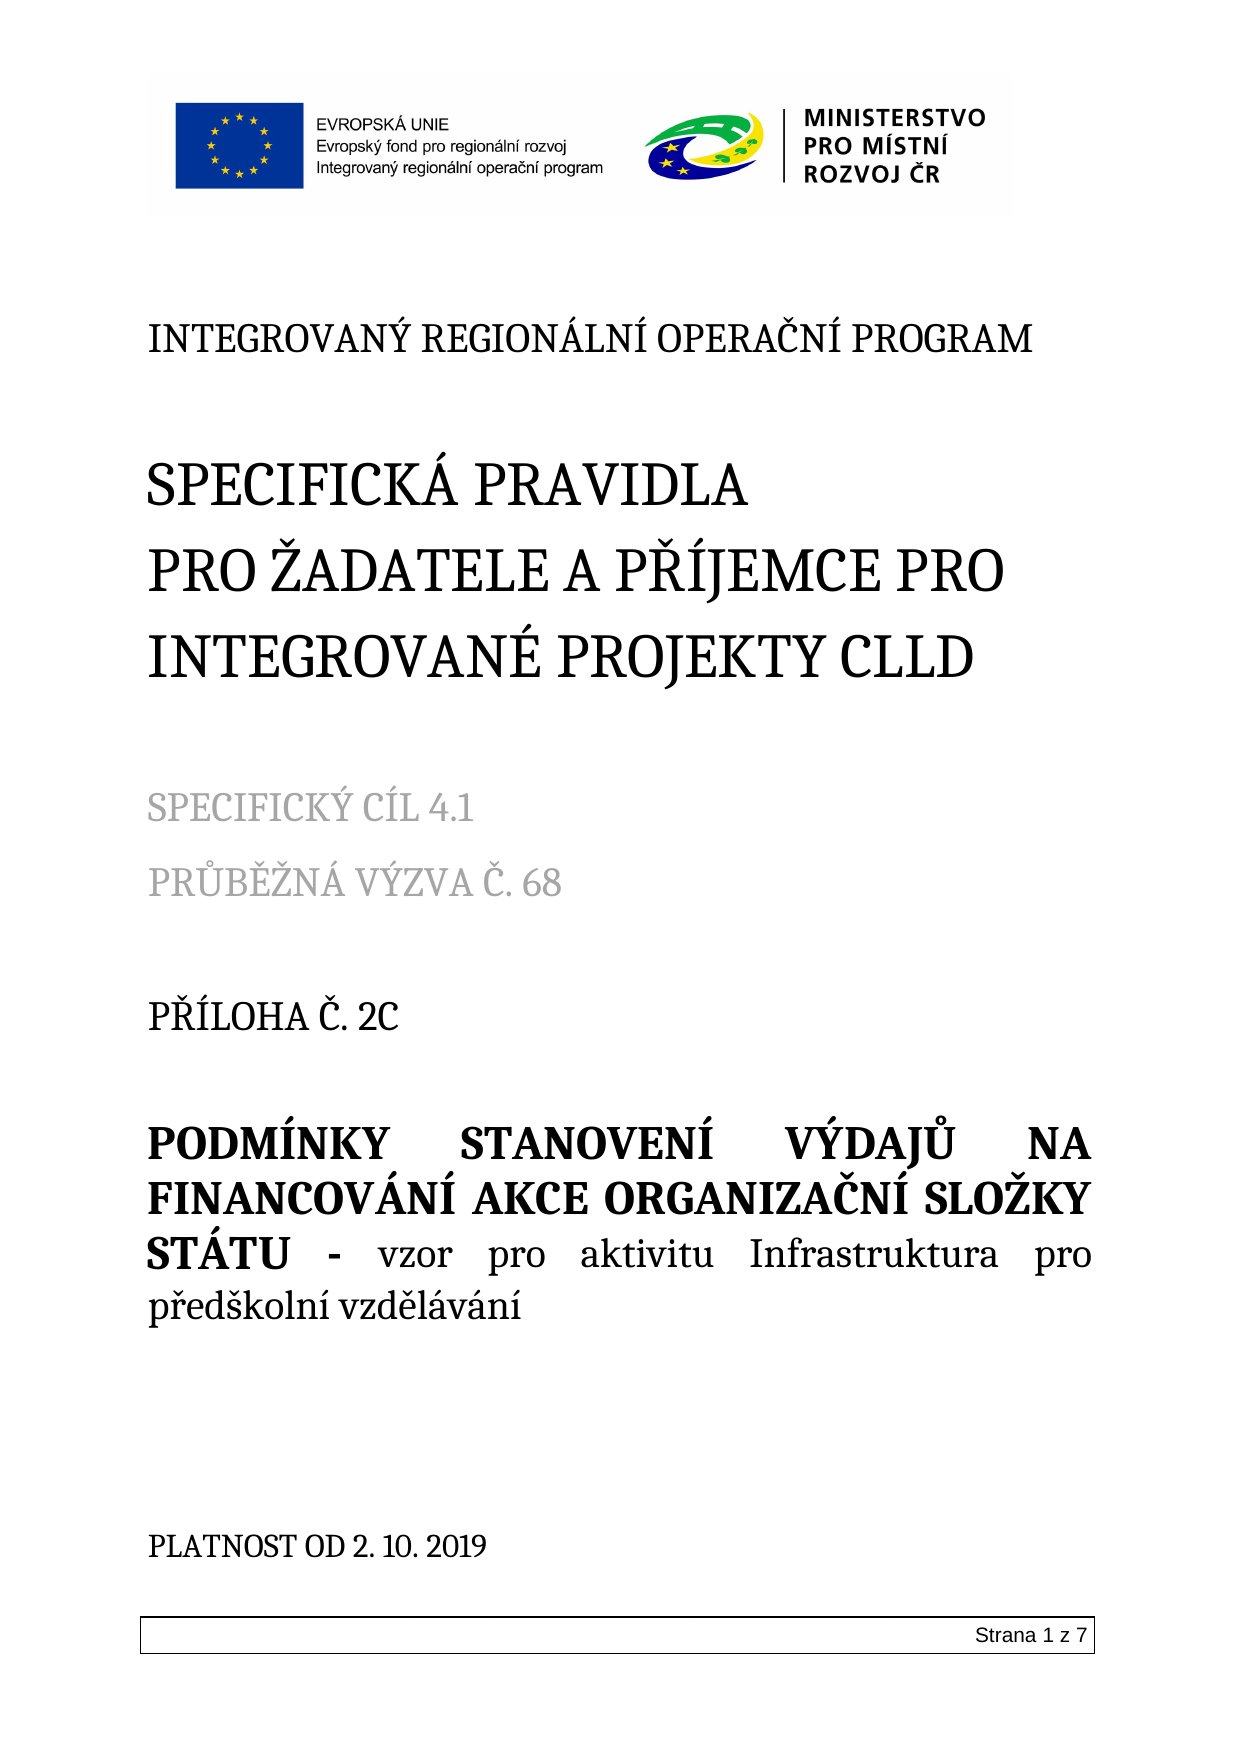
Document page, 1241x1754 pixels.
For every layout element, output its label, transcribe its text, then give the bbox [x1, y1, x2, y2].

text SPECIFICKÁ PRAVIDLA [148, 449, 1092, 521]
text PRO ŽADATELE A PŘÍJEMCE PRO integrovanÉ projektY CLLD [148, 535, 1092, 693]
text pLATNOST OD 2. 10. 2019 [148, 1527, 1092, 1566]
text PŘÍLOHA Č. 2C [148, 993, 1092, 1041]
text průběžná výzva č. 68 [148, 859, 1092, 907]
picture [147, 73, 1013, 217]
text SPECIFICKÝ CÍL 4.1 [148, 783, 1092, 831]
text Podmínky stanovení výdajů na financování akce organizační složky státu - vzor pro aktivitu Infrastruktura pro předškolní vzdělávání [148, 1116, 1092, 1329]
text INTEGROVANÝ REGIONÁLNÍ OPERAČNÍ PROGRAM [148, 315, 1092, 363]
